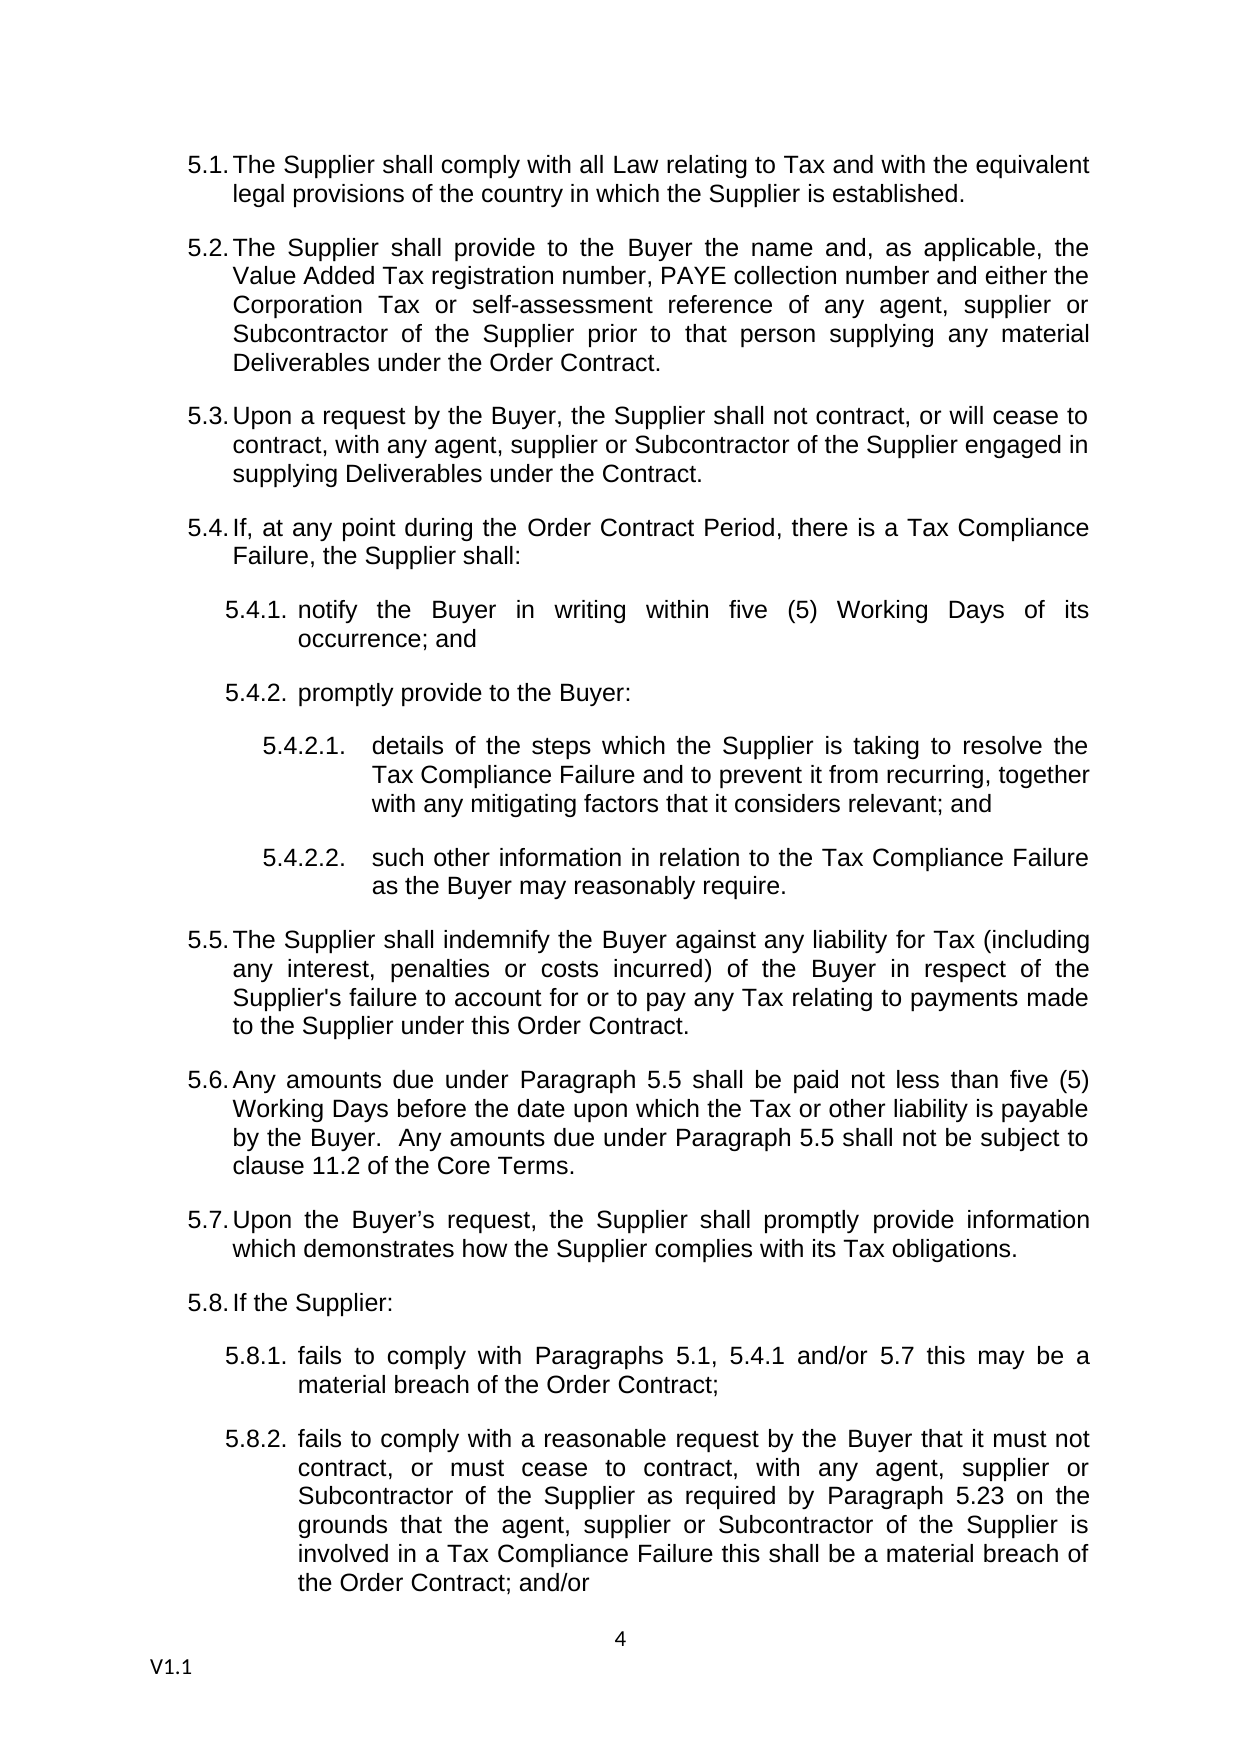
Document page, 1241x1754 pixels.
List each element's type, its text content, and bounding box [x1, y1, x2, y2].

subtitle The Supplier shall comply with all Law relating to Tax and with the equivalent legal provisions of the country in which the Supplier is established. [187, 150, 1090, 207]
subtitle Upon the Buyer’s request, the Supplier shall promptly provide information which demonstrates how the Supplier complies with its Tax obligations. [187, 1205, 1090, 1262]
subtitle promptly provide to the Buyer: [225, 677, 1090, 706]
subtitle fails to comply with a reasonable request by the Buyer that it must not contract, or must cease to contract, with any agent, supplier or Subcontractor of the Supplier as required by Paragraph 5.3 on the grounds that the agent, supplier or Subcontractor of the Supplier is involved in a Tax Compliance Failure this shall be a material breach of the Order Contract; and/or [225, 1424, 1090, 1596]
subtitle The Supplier shall provide to the Buyer the name and, as applicable, the Value Added Tax registration number, PAYE collection number and either the Corporation Tax or self-assessment reference of any agent, supplier or Subcontractor of the Supplier prior to that person supplying any material Deliverables under the Order Contract. [187, 232, 1090, 376]
subtitle such other information in relation to the Tax Compliance Failure as the Buyer may reasonably require. [262, 842, 1090, 900]
subtitle The Supplier shall indemnify the Buyer against any liability for Tax (including any interest, penalties or costs incurred) of the Buyer in respect of the Supplier's failure to account for or to pay any Tax relating to payments made to the Supplier under this Order Contract. [187, 925, 1090, 1040]
subtitle If, at any point during the Order Contract Period, there is a Tax Compliance Failure, the Supplier shall: [187, 512, 1090, 570]
subtitle Upon a request by the Buyer, the Supplier shall not contract, or will cease to contract, with any agent, supplier or Subcontractor of the Supplier engaged in supplying Deliverables under the Contract. [187, 401, 1090, 487]
subtitle Any amounts due under Paragraph 5.5 shall be paid not less than five (5) Working Days before the date upon which the Tax or other liability is payable by the Buyer. Any amounts due under Paragraph 5.5 shall not be subject to clause 11.2 of the Core Terms. [187, 1065, 1090, 1180]
subtitle details of the steps which the Supplier is taking to resolve the Tax Compliance Failure and to prevent it from recurring, together with any mitigating factors that it considers relevant; and [262, 731, 1090, 817]
subtitle fails to comply with Paragraphs 5.1, 5.4.1 and/or 5.7 this may be a material breach of the Order Contract; [225, 1341, 1090, 1399]
subtitle If the Supplier: [187, 1287, 1090, 1316]
subtitle notify the Buyer in writing within five (5) Working Days of its occurrence; and [225, 595, 1090, 652]
